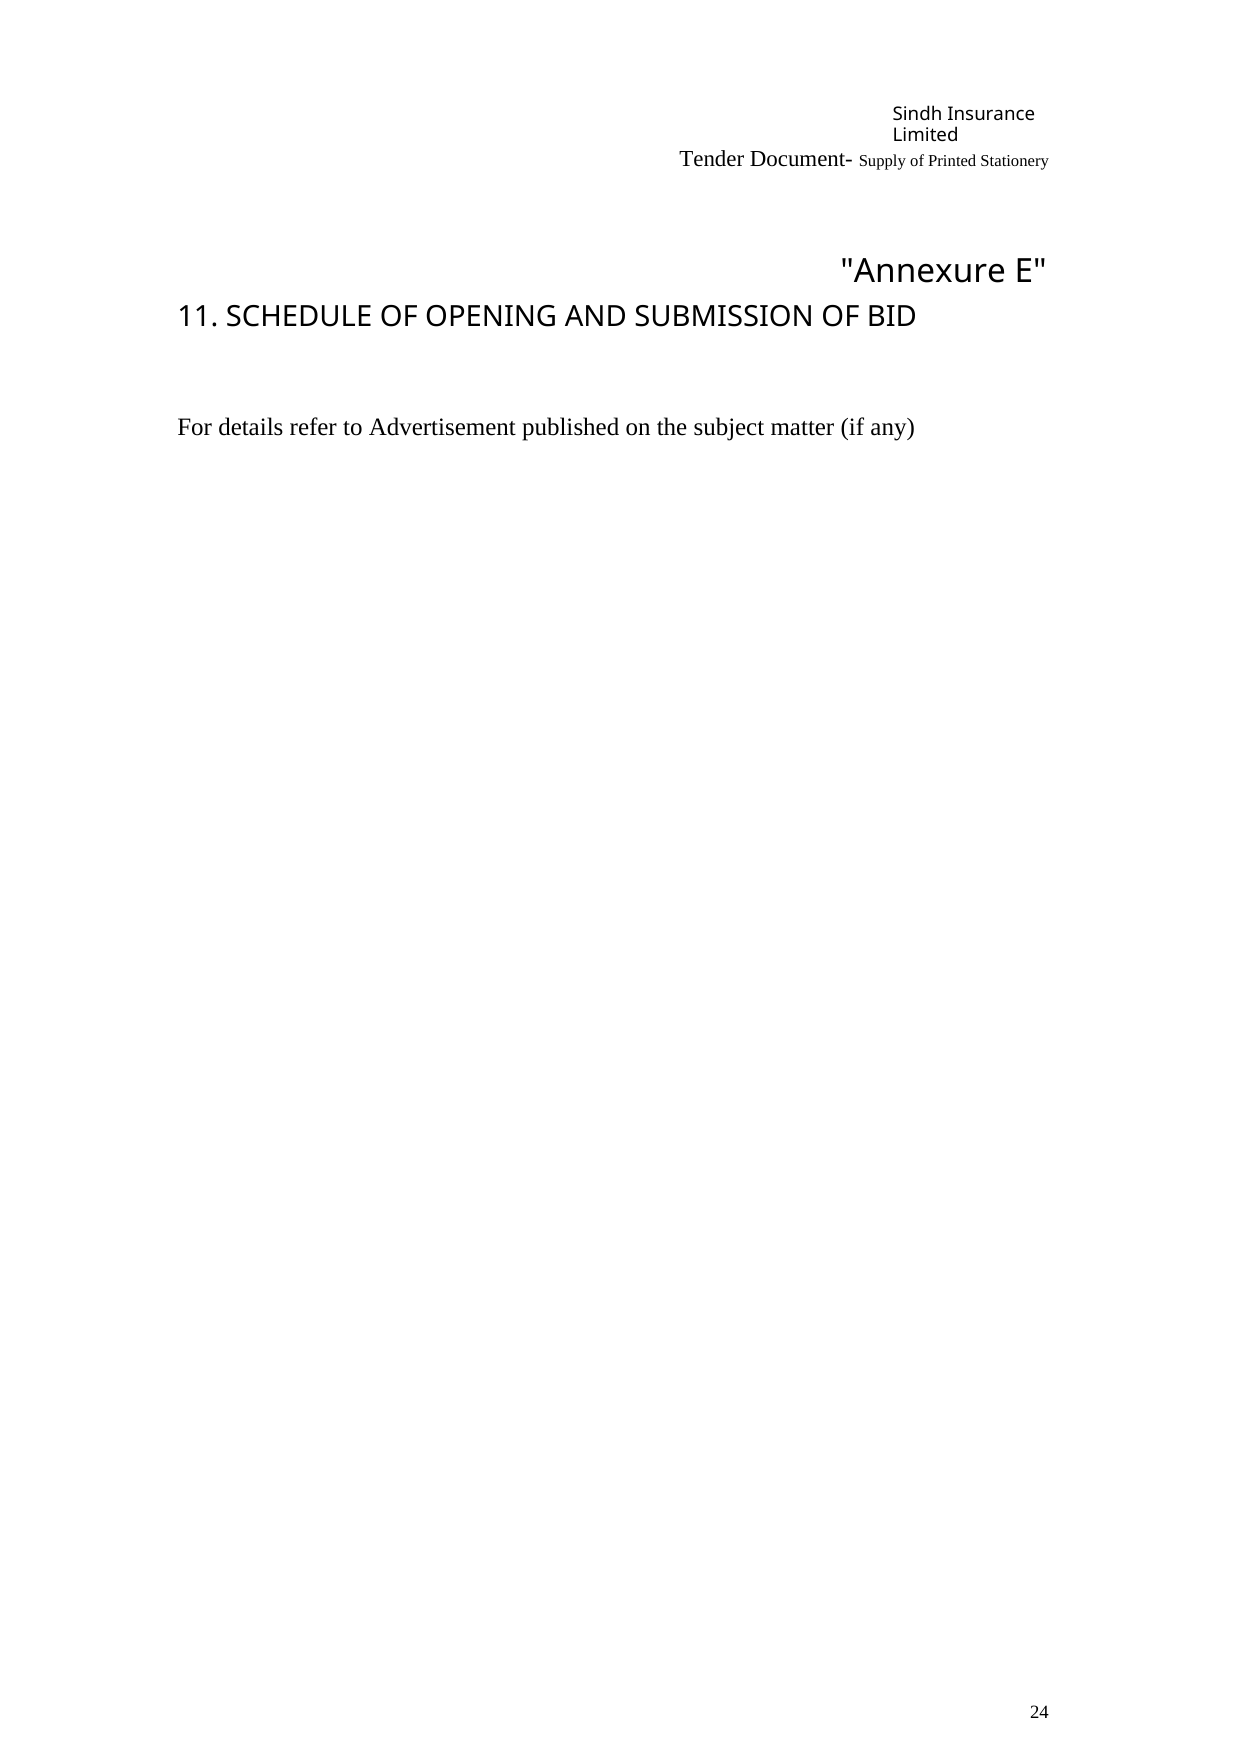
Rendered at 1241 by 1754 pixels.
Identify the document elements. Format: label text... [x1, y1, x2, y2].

text For details refer to Advertisement published on the subject matter (if any) [177, 412, 1090, 441]
text 24 [1030, 1702, 1090, 1723]
text 11. SCHEDULE OF OPENING AND SUBMISSION OF BID [177, 300, 1090, 333]
text Sindh Insurance Limited [892, 103, 1090, 146]
text "Annexure E" [840, 252, 1090, 291]
text Tender Document- Supply of Printed Stationery [679, 149, 1090, 171]
